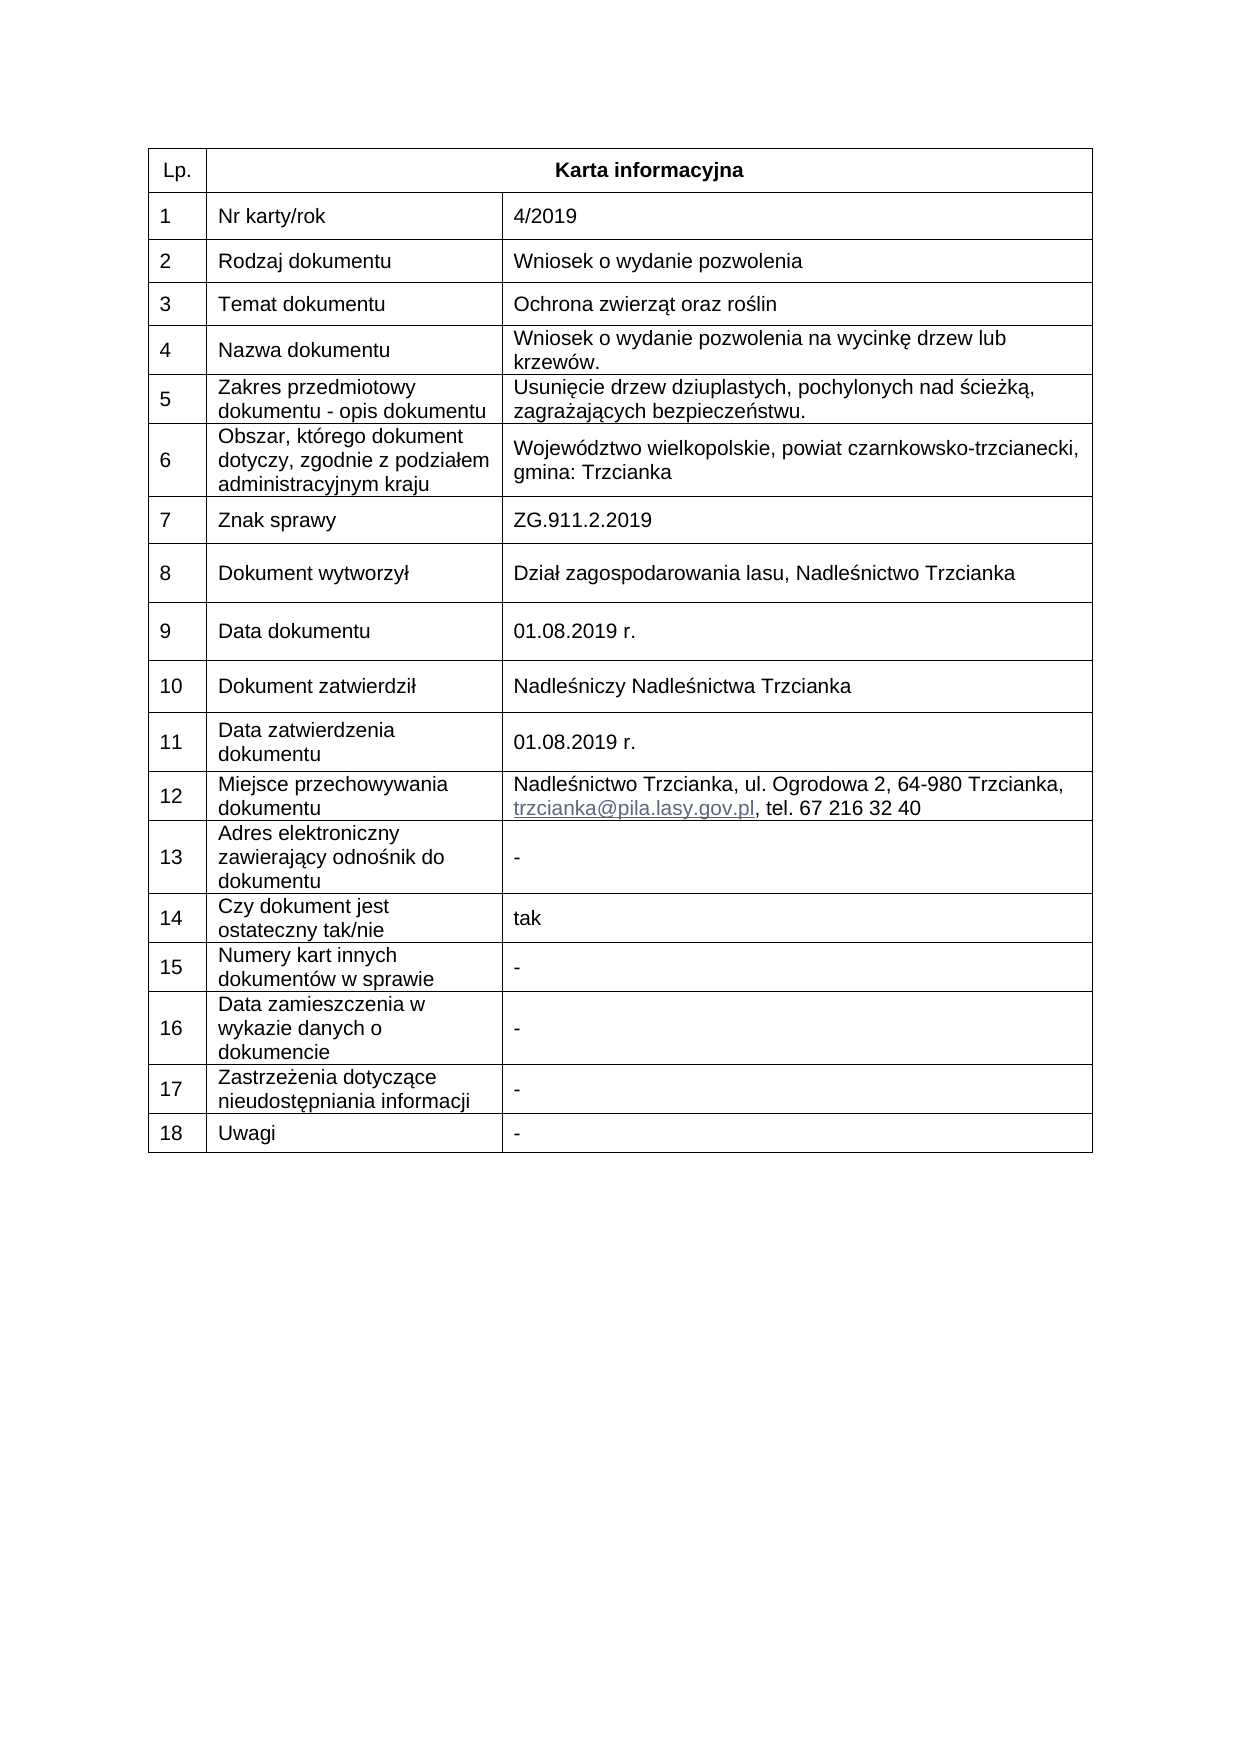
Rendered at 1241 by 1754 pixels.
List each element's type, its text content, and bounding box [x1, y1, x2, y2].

table_cell 9 [149, 603, 206, 659]
table_cell Numery kart innych dokumentów w sprawie [207, 943, 502, 991]
table_cell Wniosek o wydanie pozwolenia [503, 240, 1092, 282]
table_cell Data zatwierdzenia dokumentu [207, 713, 502, 771]
table_cell ZG.911.2.2019 [503, 497, 1092, 543]
table_cell Usunięcie drzew dziuplastych, pochylonych nad ścieżką, zagrażających bezpieczeństwu. [503, 375, 1092, 423]
table_cell tak [503, 894, 1092, 942]
table_cell 12 [149, 772, 206, 820]
table_cell Ochrona zwierząt oraz roślin [503, 283, 1092, 325]
table_cell Nr karty/rok [207, 193, 502, 239]
table_cell 7 [149, 497, 206, 543]
table_cell 5 [149, 375, 206, 423]
table_header Karta informacyjna [207, 149, 1092, 192]
table_cell 4 [149, 326, 206, 374]
table_cell 2 [149, 240, 206, 282]
table_cell Dokument zatwierdził [207, 661, 502, 712]
table_cell Data zamieszczenia w wykazie danych o dokumencie [207, 992, 502, 1064]
table_cell Miejsce przechowywania dokumentu [207, 772, 502, 820]
table_cell 4/2019 [503, 193, 1092, 239]
table_cell 10 [149, 661, 206, 712]
table_cell - [503, 1114, 1092, 1152]
table_cell 3 [149, 283, 206, 325]
table_cell Uwagi [207, 1114, 502, 1152]
table_cell Nazwa dokumentu [207, 326, 502, 374]
table_cell 01.08.2019 r. [503, 713, 1092, 771]
table_cell 15 [149, 943, 206, 991]
table_cell Temat dokumentu [207, 283, 502, 325]
table_cell Województwo wielkopolskie, powiat czarnkowsko-trzcianecki, gmina: Trzcianka [503, 424, 1092, 496]
table_cell - [503, 1065, 1092, 1113]
table_cell Znak sprawy [207, 497, 502, 543]
table_cell Nadleśniczy Nadleśnictwa Trzcianka [503, 661, 1092, 712]
table_cell - [503, 992, 1092, 1064]
table_cell 16 [149, 992, 206, 1064]
table_cell Adres elektroniczny zawierający odnośnik do dokumentu [207, 821, 502, 893]
table_cell 17 [149, 1065, 206, 1113]
table_cell Dział zagospodarowania lasu, Nadleśnictwo Trzcianka [503, 544, 1092, 602]
table_cell Data dokumentu [207, 603, 502, 659]
table_cell - [503, 943, 1092, 991]
table_cell Wniosek o wydanie pozwolenia na wycinkę drzew lub krzewów. [503, 326, 1092, 374]
table_cell 1 [149, 193, 206, 239]
table_cell 01.08.2019 r. [503, 603, 1092, 659]
table_cell Nadleśnictwo Trzcianka, ul. Ogrodowa 2, 64-980 Trzcianka, trzcianka@pila.lasy.gov.pl, tel. 67 216 32 40 [503, 772, 1092, 820]
table_cell Zakres przedmiotowy dokumentu - opis dokumentu [207, 375, 502, 423]
table_cell 14 [149, 894, 206, 942]
table_cell 6 [149, 424, 206, 496]
table_cell Rodzaj dokumentu [207, 240, 502, 282]
table_cell - [503, 821, 1092, 893]
table_cell 18 [149, 1114, 206, 1152]
table_cell 13 [149, 821, 206, 893]
table_cell 11 [149, 713, 206, 771]
table_cell Zastrzeżenia dotyczące nieudostępniania informacji [207, 1065, 502, 1113]
table_cell Obszar, którego dokument dotyczy, zgodnie z podziałem administracyjnym kraju [207, 424, 502, 496]
table_cell 8 [149, 544, 206, 602]
table_header Lp. [149, 149, 206, 192]
table_cell Dokument wytworzył [207, 544, 502, 602]
table_cell Czy dokument jest ostateczny tak/nie [207, 894, 502, 942]
